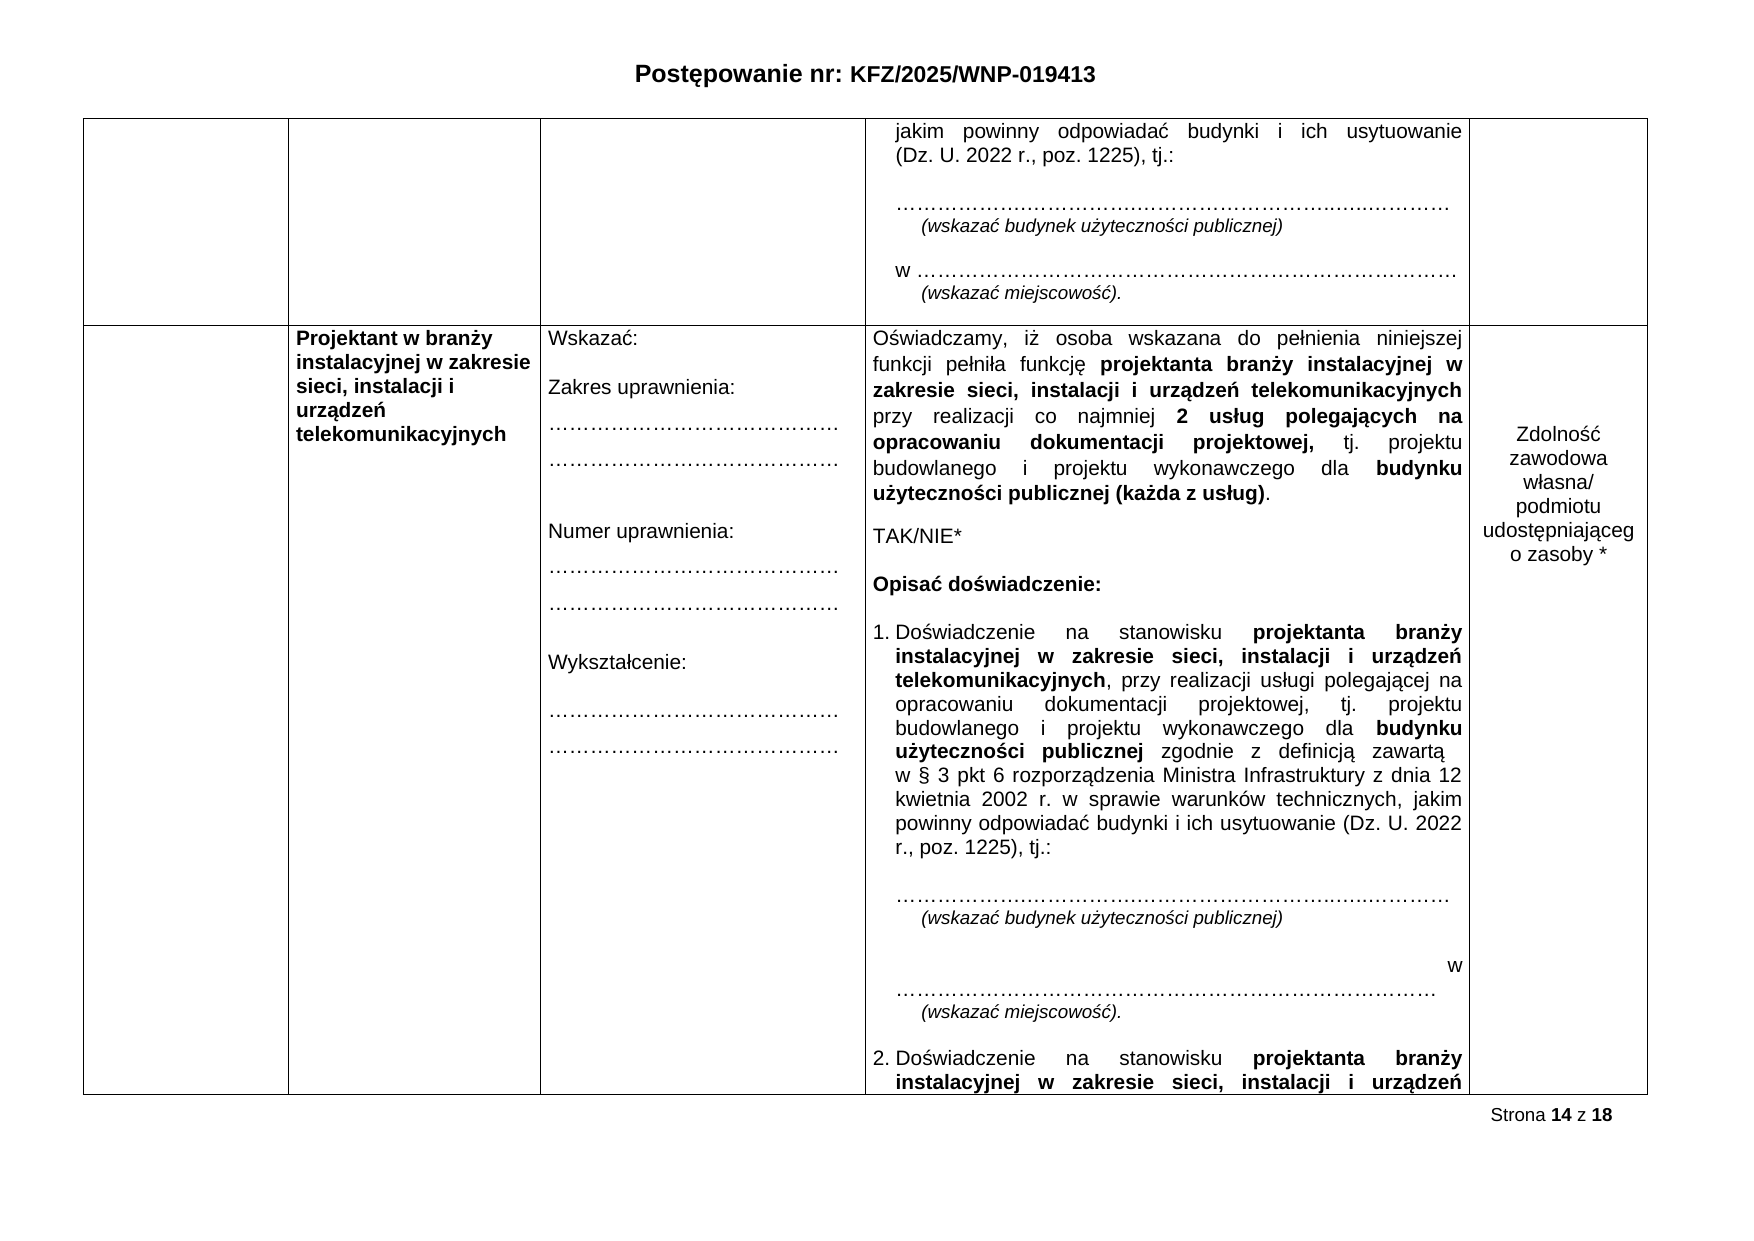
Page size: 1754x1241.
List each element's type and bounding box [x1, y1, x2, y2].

table_cell [84, 119, 288, 325]
table_cell [541, 326, 865, 1094]
table_cell [289, 326, 540, 1094]
table_cell [866, 119, 1469, 325]
table_cell [1470, 119, 1647, 325]
table_cell [84, 326, 288, 1094]
table_cell [866, 326, 1469, 1094]
table_cell [1470, 326, 1647, 1094]
table_cell [541, 119, 865, 325]
table_cell [289, 119, 540, 325]
